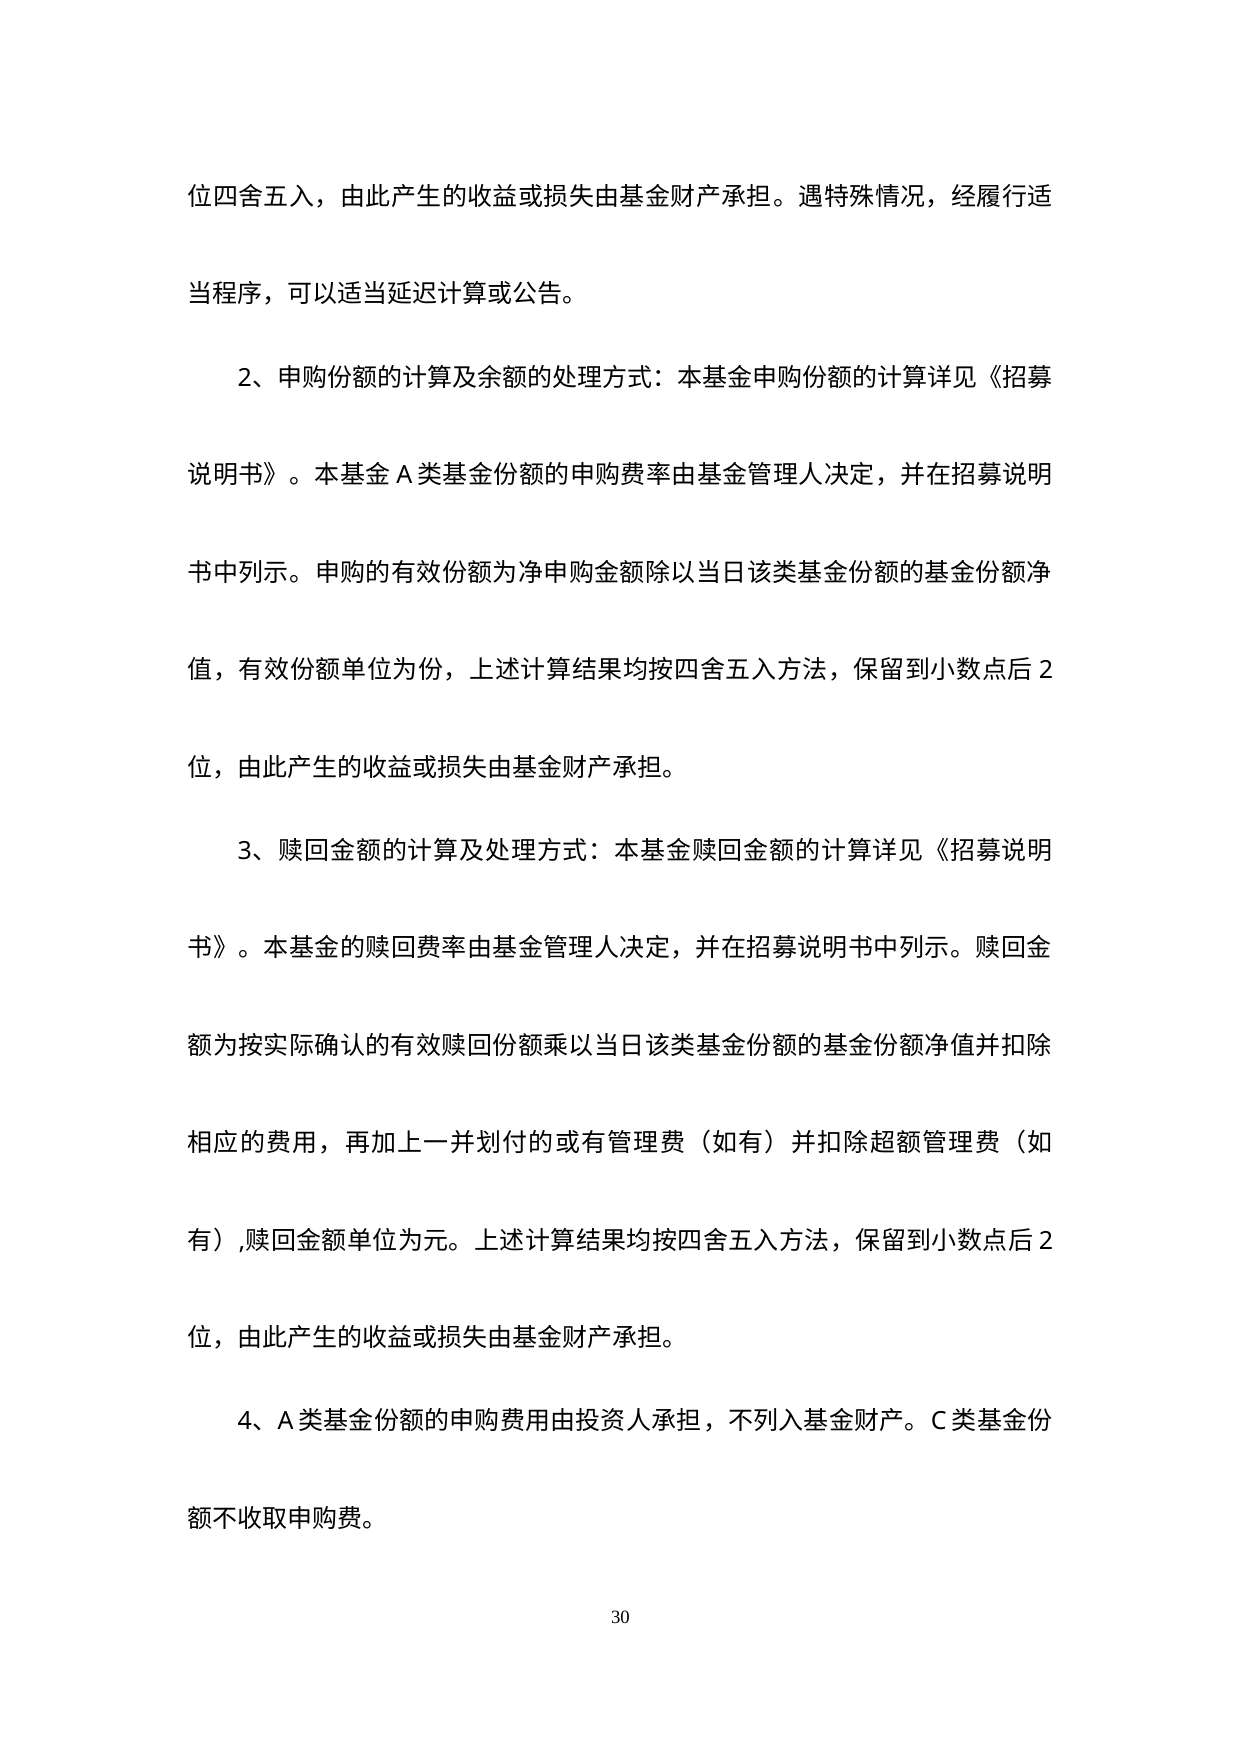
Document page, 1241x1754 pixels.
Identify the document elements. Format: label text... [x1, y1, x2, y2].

text 3、赎回金额的计算及处理方式：本基金赎回金额的计算详见《招募说明书》。本基金的赎回费率由基金管理人决定，并在招募说明书中列示。赎回金额为按实际确认的有效赎回份额乘以当日该类基金份额的基金份额净值并扣除相应的费用，再加上一并划付的或有管理费（如有）并扣除超额管理费（如有）,赎回金额单位为元。上述计算结果均按四舍五入方法，保留到小数点后2位，由此产生的收益或损失由基金财产承担。 [187, 816, 1053, 1368]
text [187, 162, 1053, 324]
text 2、申购份额的计算及余额的处理方式：本基金申购份额的计算详见《招募说明书》。本基金A类基金份额的申购费率由基金管理人决定，并在招募说明书中列示。申购的有效份额为净申购金额除以当日该类基金份额的基金份额净值，有效份额单位为份，上述计算结果均按四舍五入方法，保留到小数点后2位，由此产生的收益或损失由基金财产承担。 [187, 343, 1053, 798]
text 4、A类基金份额的申购费用由投资人承担，不列入基金财产。C类基金份额不收取申购费。 [187, 1386, 1053, 1549]
